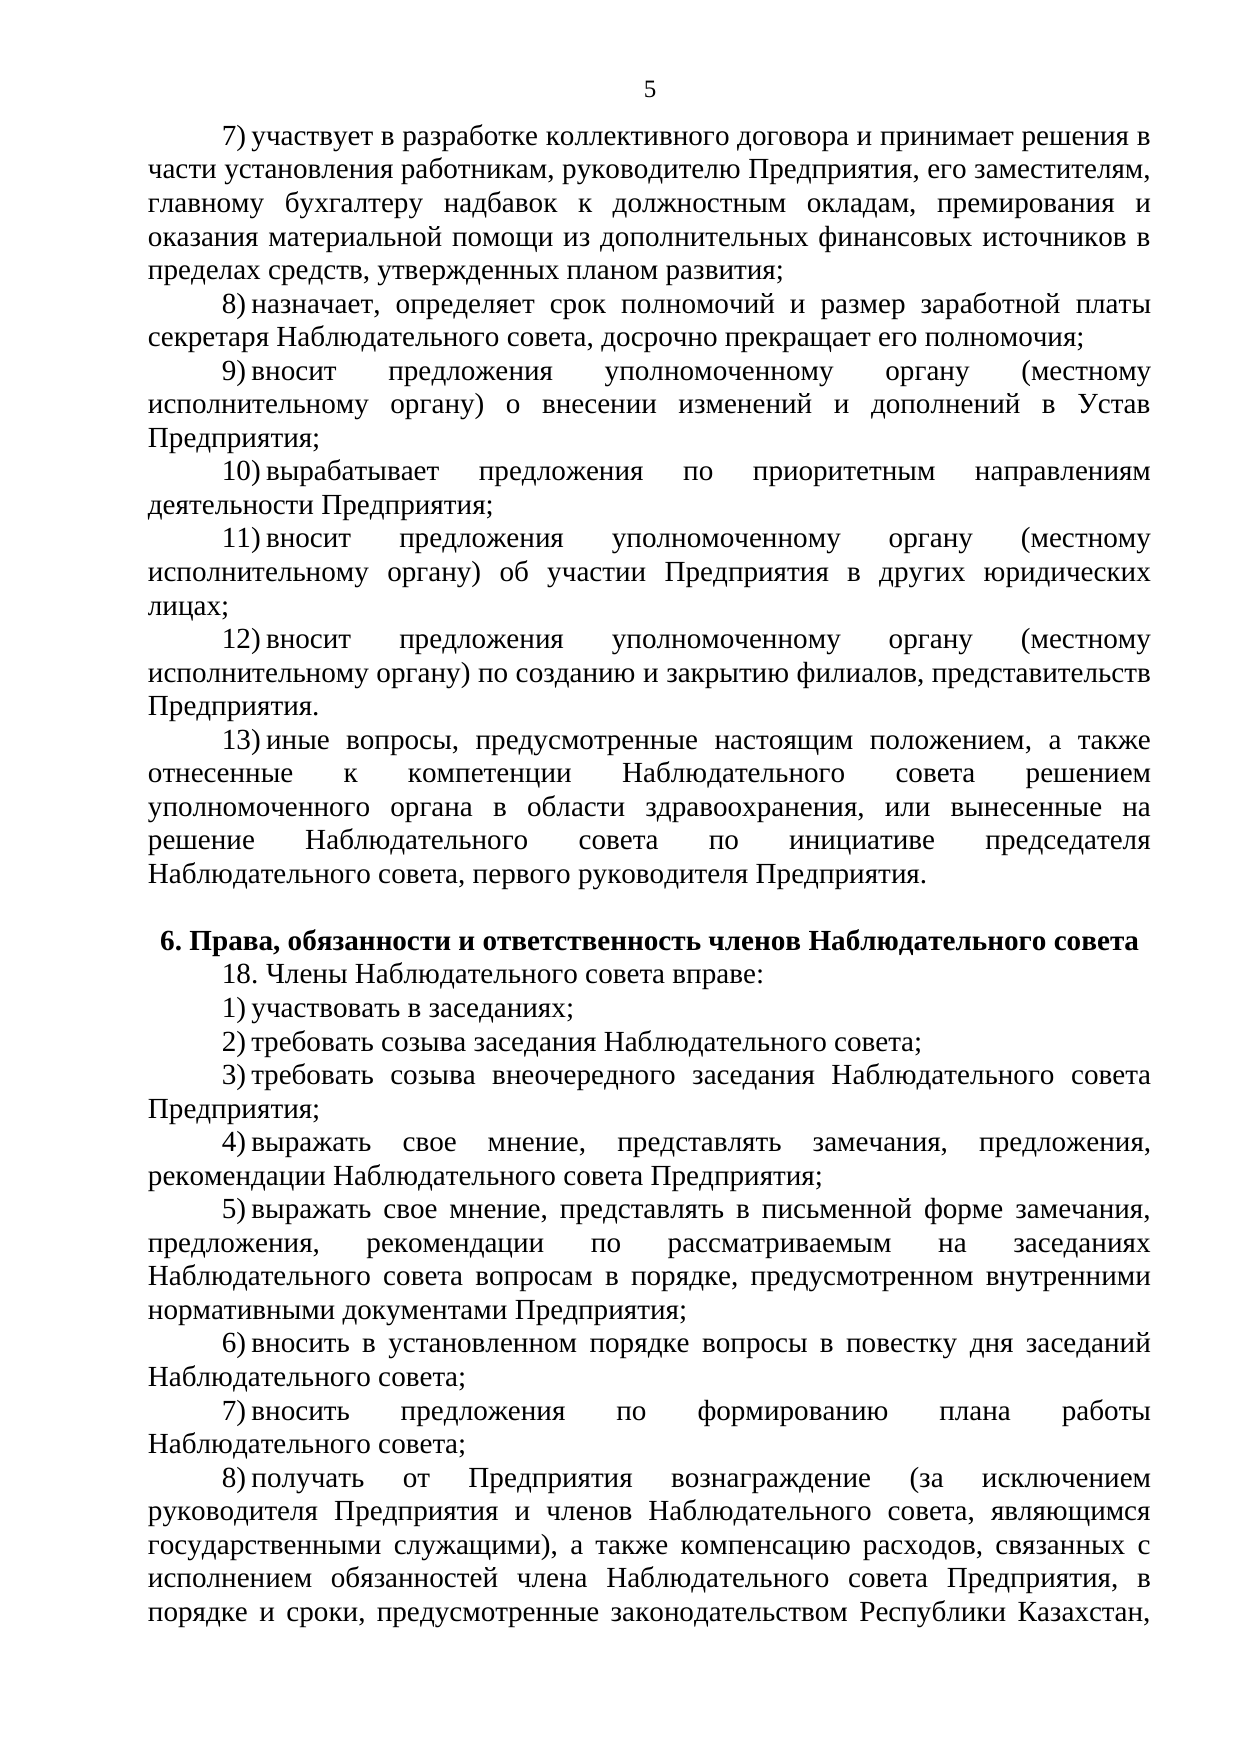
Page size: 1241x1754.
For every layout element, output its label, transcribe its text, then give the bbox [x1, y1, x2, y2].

list требовать созыва заседания Наблюдательного совета; [148, 1024, 1152, 1057]
list вносить в установленном порядке вопросы в повестку дня заседаний Наблюдательного совета; [148, 1326, 1152, 1393]
list участвовать в заседаниях; [148, 990, 1152, 1024]
list назначает, определяет срок полномочий и размер заработной платы секретаря Наблюдательного совета, досрочно прекращает его полномочия; [148, 286, 1152, 353]
text 6. Права, обязанности и ответственность членов Наблюдательного совета [148, 923, 1152, 957]
list участвует в разработке коллективного договора и принимает решения в части установления работникам, руководителю Предприятия, его заместителям, главному бухгалтеру надбавок к должностным окладам, премирования и оказания материальной помощи из дополнительных финансовых источников в пределах средств, утвержденных планом развития; [148, 118, 1152, 286]
list Члены Наблюдательного совета вправе: [148, 957, 1152, 990]
list иные вопросы, предусмотренные настоящим положением, а также отнесенные к компетенции Наблюдательного совета решением уполномоченного органа в области здравоохранения, или вынесенные на решение Наблюдательного совета по инициативе председателя Наблюдательного совета, первого руководителя Предприятия. [148, 722, 1152, 889]
list вносит предложения уполномоченному органу (местному исполнительному органу) об участии Предприятия в других юридических лицах; [148, 521, 1152, 621]
list вносит предложения уполномоченному органу (местному исполнительному органу) по созданию и закрытию филиалов, представительств Предприятия. [148, 621, 1152, 722]
list выражать свое мнение, представлять замечания, предложения, рекомендации Наблюдательного совета Предприятия; [148, 1124, 1152, 1191]
list вносит предложения уполномоченному органу (местному исполнительному органу) о внесении изменений и дополнений в Устав Предприятия; [148, 353, 1152, 453]
list выражать свое мнение, представлять в письменной форме замечания, предложения, рекомендации по рассматриваемым на заседаниях Наблюдательного совета вопросам в порядке, предусмотренном внутренними нормативными документами Предприятия; [148, 1191, 1152, 1326]
list вырабатывает предложения по приоритетным направлениям деятельности Предприятия; [148, 453, 1152, 521]
list требовать созыва внеочередного заседания Наблюдательного совета Предприятия; [148, 1057, 1152, 1124]
list вносить предложения по формированию плана работы Наблюдательного совета; [148, 1393, 1152, 1460]
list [148, 1460, 1152, 1627]
